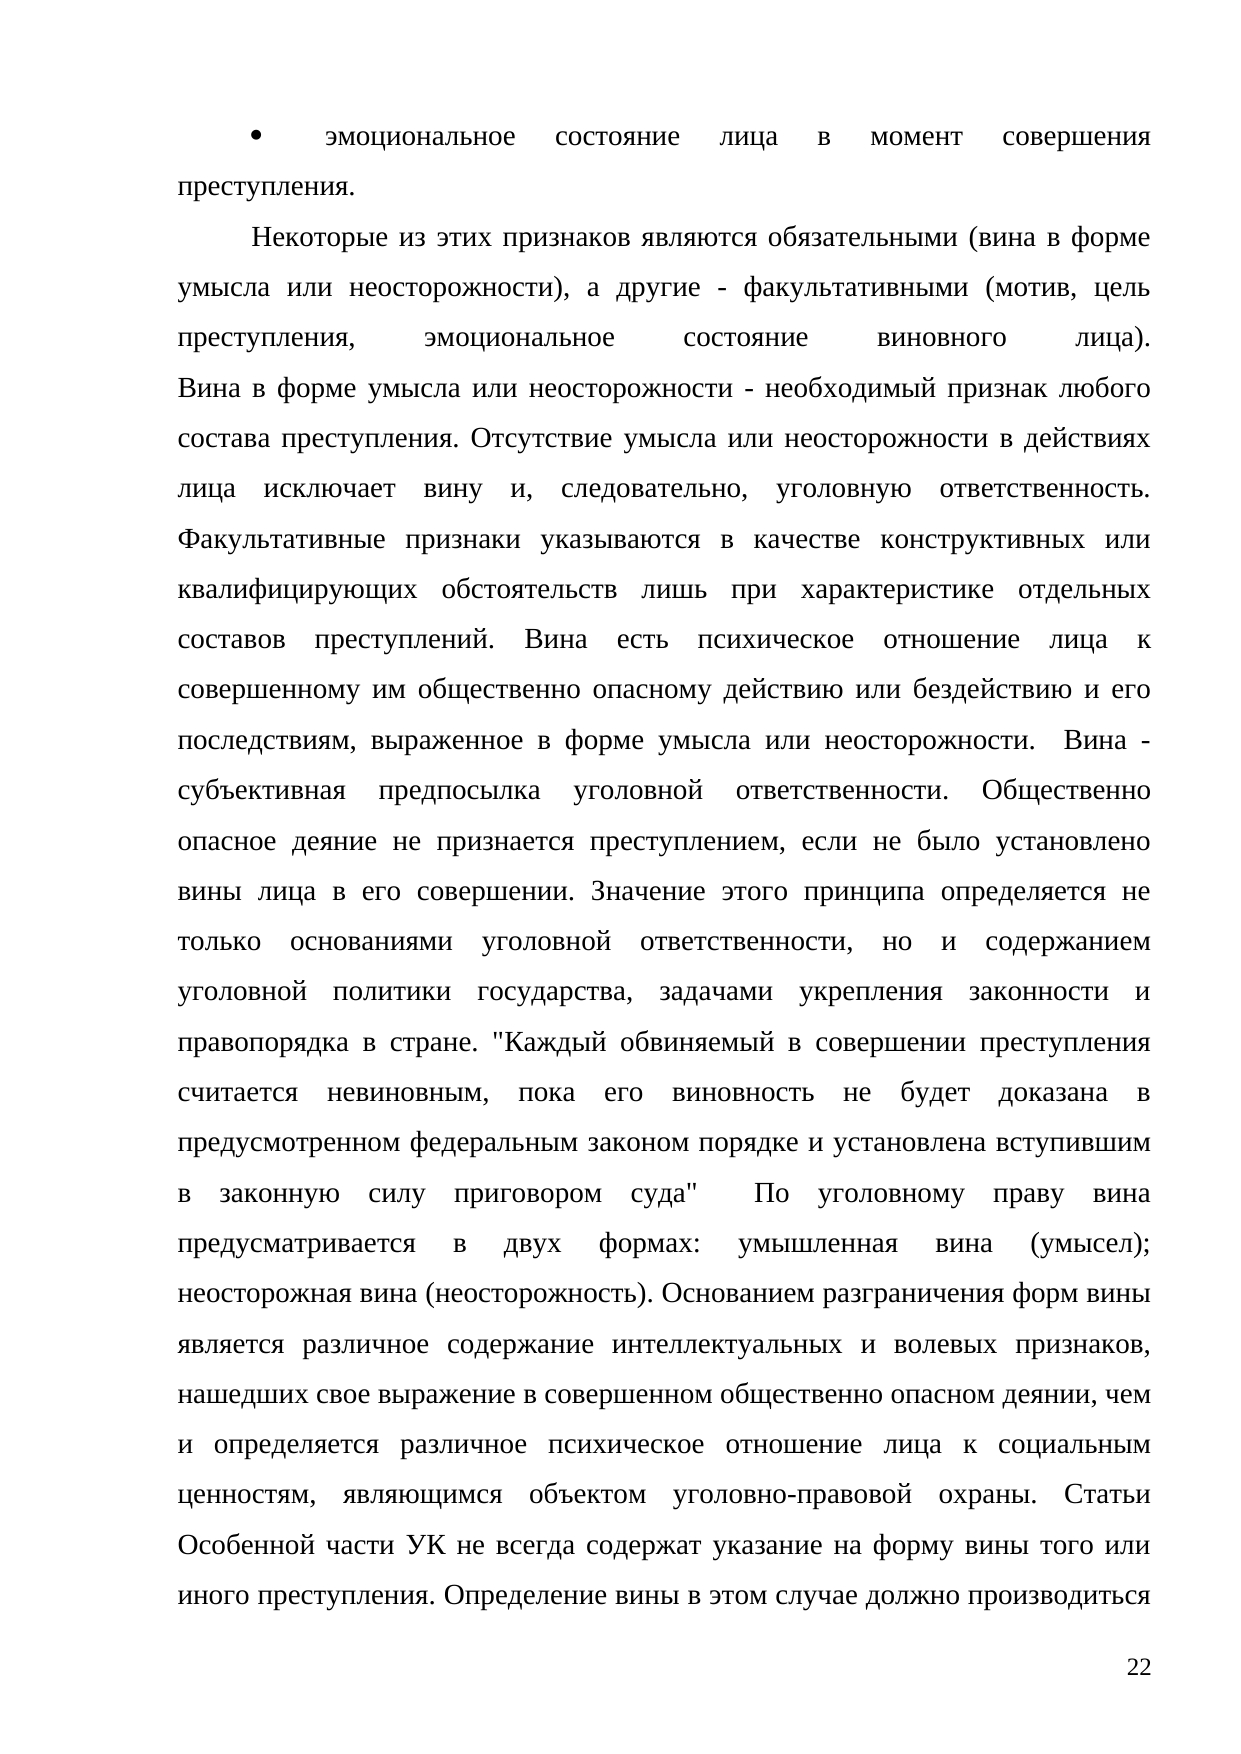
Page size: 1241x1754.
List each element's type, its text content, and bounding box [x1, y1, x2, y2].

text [177, 219, 1152, 1611]
list эмоциональное состояние лица в момент совершения преступления. [177, 118, 1152, 202]
